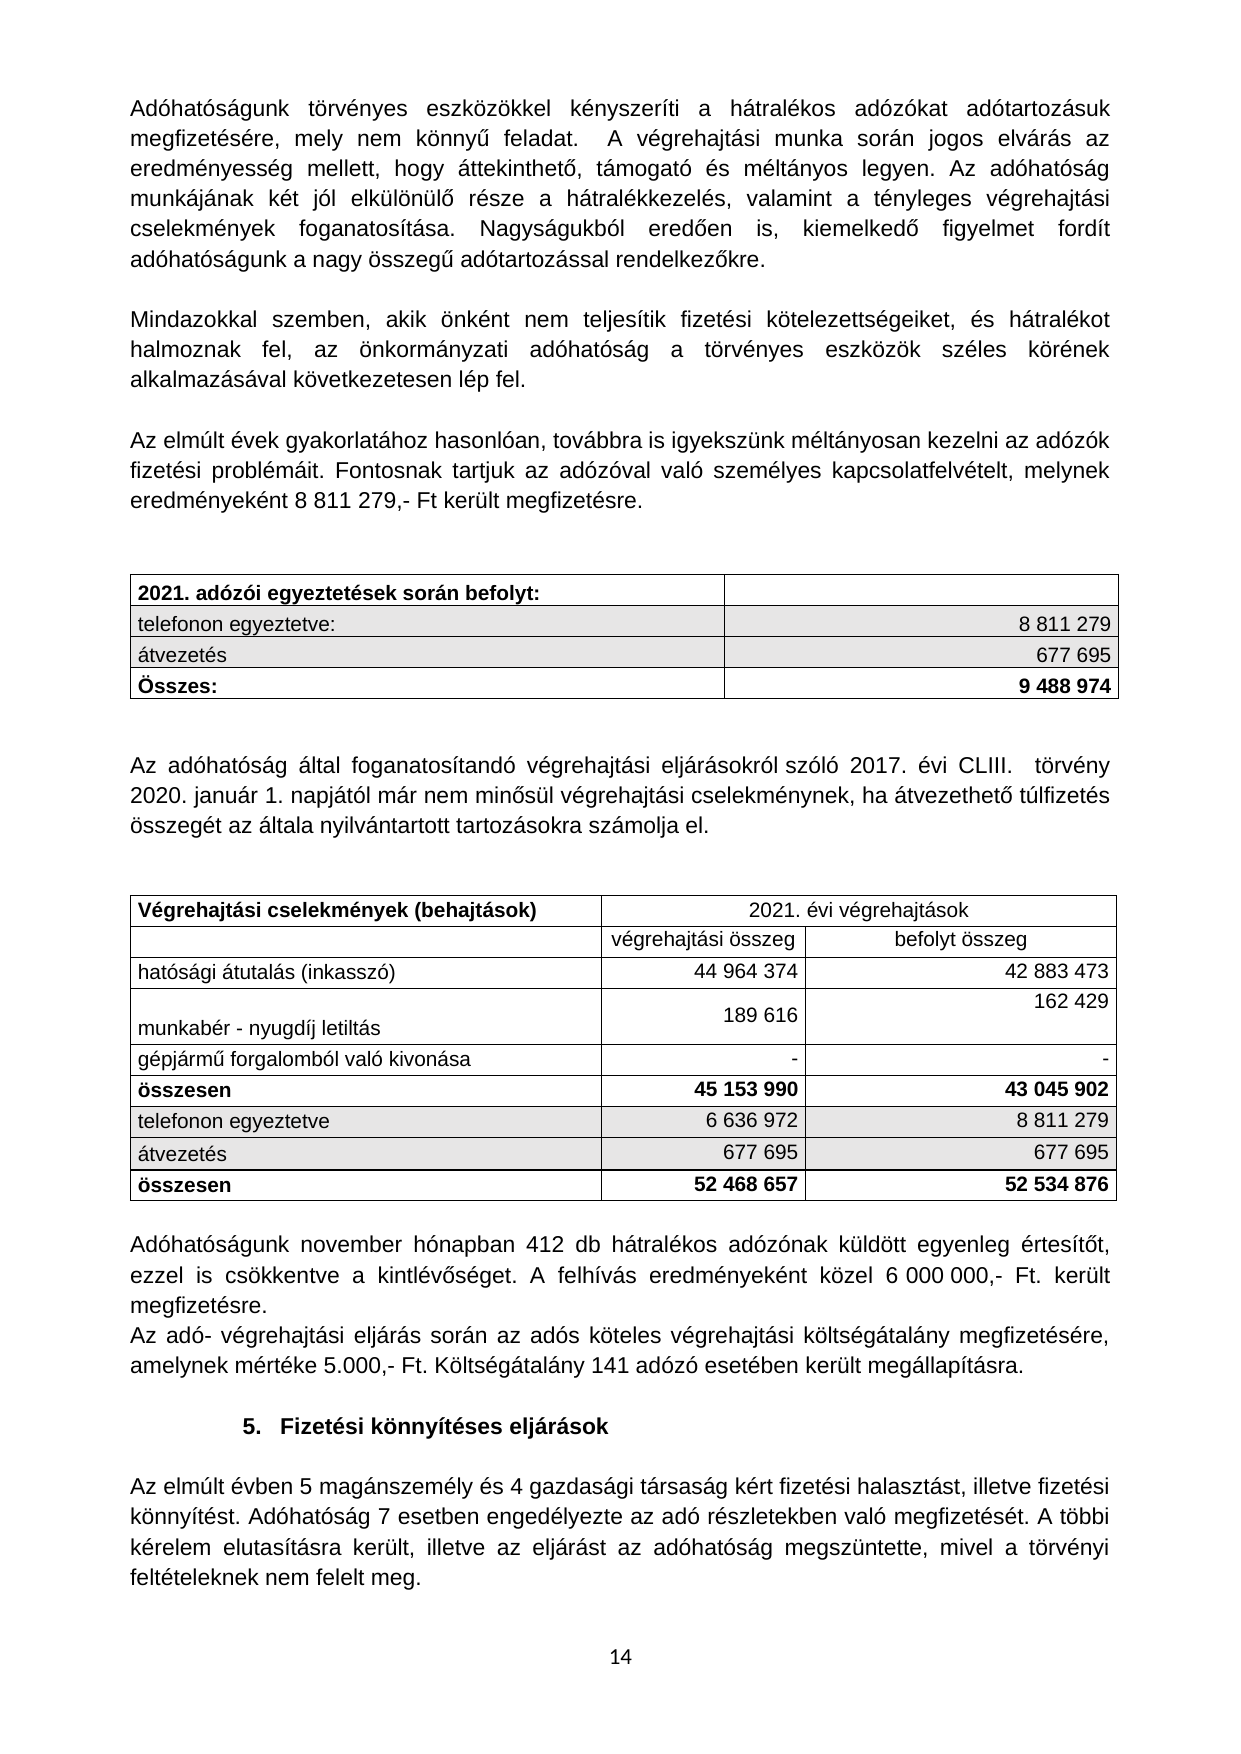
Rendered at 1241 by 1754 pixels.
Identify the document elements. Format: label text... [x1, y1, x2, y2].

text Mindazokkal szemben, akik önként nem teljesítik fizetési kötelezettségeiket, és hátralékot halmoznak fel, az önkormányzati adóhatóság a törvényes eszközök széles körének alkalmazásával következetesen lép fel. [130, 306, 1110, 393]
table_cell - [806, 1045, 1116, 1075]
table_cell Összes: [131, 668, 724, 698]
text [130, 94, 1110, 272]
table_cell 677 695 [725, 637, 1118, 667]
table_cell 162 429 [806, 989, 1116, 1044]
text Az elmúlt évek gyakorlatához hasonlóan, továbbra is igyekszünk méltányosan kezelni az adózók fizetési problémáit. Fontosnak tartjuk az adózóval való személyes kapcsolatfelvételt, melynek eredményeként 8 811 279,- Ft került megfizetésre. [130, 427, 1110, 513]
table_cell - [602, 1045, 805, 1075]
text Az adó- végrehajtási eljárás során az adós köteles végrehajtási költségátalány megfizetésére, amelynek mértéke 5.000,- Ft. Költségátalány 141 adózó esetében került megállapításra. [130, 1322, 1110, 1379]
table_header 2021. adózói egyeztetések során befolyt: [131, 575, 724, 605]
table_cell 6 636 972 [602, 1107, 805, 1137]
table_cell gépjármű forgalomból való kivonása [131, 1045, 601, 1075]
table_cell 189 616 [602, 989, 805, 1044]
list Fizetési könnyítéses eljárások [242, 1413, 1110, 1439]
table_cell 45 153 990 [602, 1076, 805, 1106]
table_cell 677 695 [806, 1138, 1116, 1169]
table_cell telefonon egyeztetve [131, 1107, 601, 1137]
table_cell 677 695 [602, 1138, 805, 1169]
table_header 2021. évi végrehajtások [602, 896, 1116, 926]
table_cell 9 488 974 [725, 668, 1118, 698]
table_cell 43 045 902 [806, 1076, 1116, 1106]
table_cell 52 468 657 [602, 1171, 805, 1200]
table_cell 44 964 374 [602, 958, 805, 988]
text Az adóhatóság által foganatosítandó végrehajtási eljárásokról szóló 2017. évi CLIII. törvény 2020. január 1. napjától már nem minősül végrehajtási cselekménynek, ha átvezethető túlfizetés összegét az általa nyilvántartott tartozásokra számolja el. [130, 752, 1110, 839]
table_cell összesen [131, 1171, 601, 1200]
table_cell telefonon egyeztetve: [131, 606, 724, 636]
table_cell végrehajtási összeg [602, 927, 805, 957]
table_cell összesen [131, 1076, 601, 1106]
table_cell 52 534 876 [806, 1171, 1116, 1200]
table_cell hatósági átutalás (inkasszó) [131, 958, 601, 988]
table_header [725, 575, 1118, 605]
table_cell átvezetés [131, 1138, 601, 1169]
text Adóhatóságunk november hónapban 412 db hátralékos adózónak küldött egyenleg értesítőt, ezzel is csökkentve a kintlévőséget. A felhívás eredményeként közel 6 000 000,- Ft. került megfizetésre. [130, 1231, 1110, 1318]
text Az elmúlt évben 5 magánszemély és 4 gazdasági társaság kért fizetési halasztást, illetve fizetési könnyítést. Adóhatóság 7 esetben engedélyezte az adó részletekben való megfizetését. A többi kérelem elutasításra került, illetve az eljárást az adóhatóság megszüntette, mivel a törvényi feltételeknek nem felelt meg. [130, 1473, 1110, 1590]
table_cell befolyt összeg [806, 927, 1116, 957]
table_cell 8 811 279 [806, 1107, 1116, 1137]
table_cell 42 883 473 [806, 958, 1116, 988]
table_cell munkabér - nyugdíj letiltás [131, 989, 601, 1044]
table_cell 8 811 279 [725, 606, 1118, 636]
table_cell [131, 927, 601, 957]
table_header Végrehajtási cselekmények (behajtások) [131, 896, 601, 926]
table_cell átvezetés [131, 637, 724, 667]
